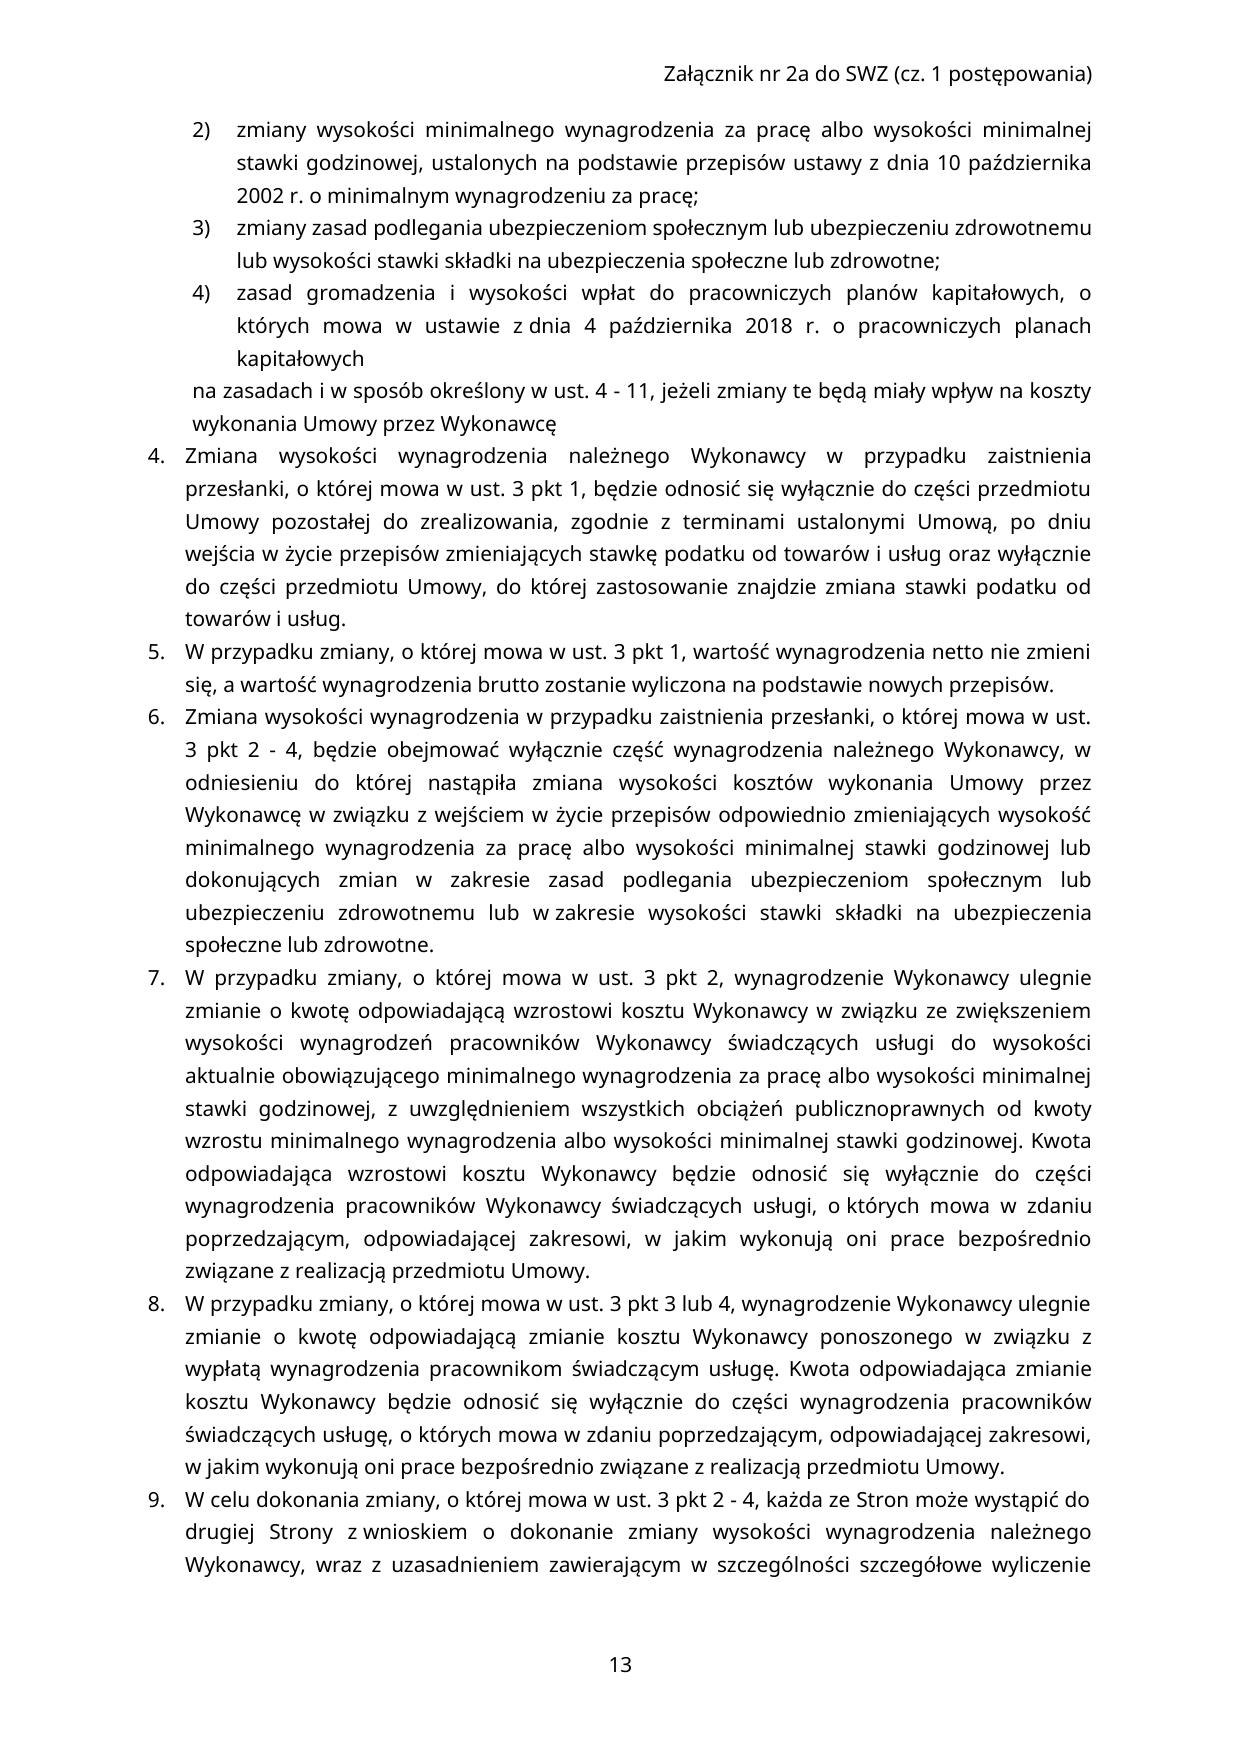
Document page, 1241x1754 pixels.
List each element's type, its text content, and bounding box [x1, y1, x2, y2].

list Zmiana wysokości wynagrodzenia należnego Wykonawcy w przypadku zaistnienia przesłanki, o której mowa w ust. 3 pkt 1, będzie odnosić się wyłącznie do części przedmiotu Umowy pozostałej do zrealizowania, zgodnie z terminami ustalonymi Umową, po dniu wejścia w życie przepisów zmieniających stawkę podatku od towarów i usług oraz wyłącznie do części przedmiotu Umowy, do której zastosowanie znajdzie zmiana stawki podatku od towarów i usług. [148, 442, 1092, 633]
list W przypadku zmiany, o której mowa w ust. 3 pkt 2, wynagrodzenie Wykonawcy ulegnie zmianie o kwotę odpowiadającą wzrostowi kosztu Wykonawcy w związku ze zwiększeniem wysokości wynagrodzeń pracowników Wykonawcy świadczących usługi do wysokości aktualnie obowiązującego minimalnego wynagrodzenia za pracę albo wysokości minimalnej stawki godzinowej, z uwzględnieniem wszystkich obciążeń publicznoprawnych od kwoty wzrostu minimalnego wynagrodzenia albo wysokości minimalnej stawki godzinowej. Kwota odpowiadająca wzrostowi kosztu Wykonawcy będzie odnosić się wyłącznie do części wynagrodzenia pracowników Wykonawcy świadczących usługi, o których mowa w zdaniu poprzedzającym, odpowiadającej zakresowi, w jakim wykonują oni prace bezpośrednio związane z realizacją przedmiotu Umowy. [148, 963, 1092, 1285]
list W przypadku zmiany, o której mowa w ust. 3 pkt 1, wartość wynagrodzenia netto nie zmieni się, a wartość wynagrodzenia brutto zostanie wyliczona na podstawie nowych przepisów. [148, 637, 1092, 698]
list zasad gromadzenia i wysokości wpłat do pracowniczych planów kapitałowych, o których mowa w ustawie z dnia 4 października 2018 r. o pracowniczych planach kapitałowych [192, 278, 1093, 372]
list W przypadku zmiany, o której mowa w ust. 3 pkt 3 lub 4, wynagrodzenie Wykonawcy ulegnie zmianie o kwotę odpowiadającą zmianie kosztu Wykonawcy ponoszonego w związku z wypłatą wynagrodzenia pracownikom świadczącym usługę. Kwota odpowiadająca zmianie kosztu Wykonawcy będzie odnosić się wyłącznie do części wynagrodzenia pracowników świadczących usługę, o których mowa w zdaniu poprzedzającym, odpowiadającej zakresowi, w jakim wykonują oni prace bezpośrednio związane z realizacją przedmiotu Umowy. [148, 1289, 1092, 1481]
list zmiany zasad podlegania ubezpieczeniom społecznym lub ubezpieczeniu zdrowotnemu lub wysokości stawki składki na ubezpieczenia społeczne lub zdrowotne; [192, 213, 1093, 274]
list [148, 1485, 1092, 1578]
text na zasadach i w sposób określony w ust. 4 - 11, jeżeli zmiany te będą miały wpływ na koszty wykonania Umowy przez Wykonawcę [192, 376, 1093, 437]
list Zmiana wysokości wynagrodzenia w przypadku zaistnienia przesłanki, o której mowa w ust. 3 pkt 2 - 4, będzie obejmować wyłącznie część wynagrodzenia należnego Wykonawcy, w odniesieniu do której nastąpiła zmiana wysokości kosztów wykonania Umowy przez Wykonawcę w związku z wejściem w życie przepisów odpowiednio zmieniających wysokość minimalnego wynagrodzenia za pracę albo wysokości minimalnej stawki godzinowej lub dokonujących zmian w zakresie zasad podlegania ubezpieczeniom społecznym lub ubezpieczeniu zdrowotnemu lub w zakresie wysokości stawki składki na ubezpieczenia społeczne lub zdrowotne. [148, 702, 1092, 959]
list zmiany wysokości minimalnego wynagrodzenia za pracę albo wysokości minimalnej stawki godzinowej, ustalonych na podstawie przepisów ustawy z dnia 10 października 2002 r. o minimalnym wynagrodzeniu za pracę; [192, 116, 1093, 209]
